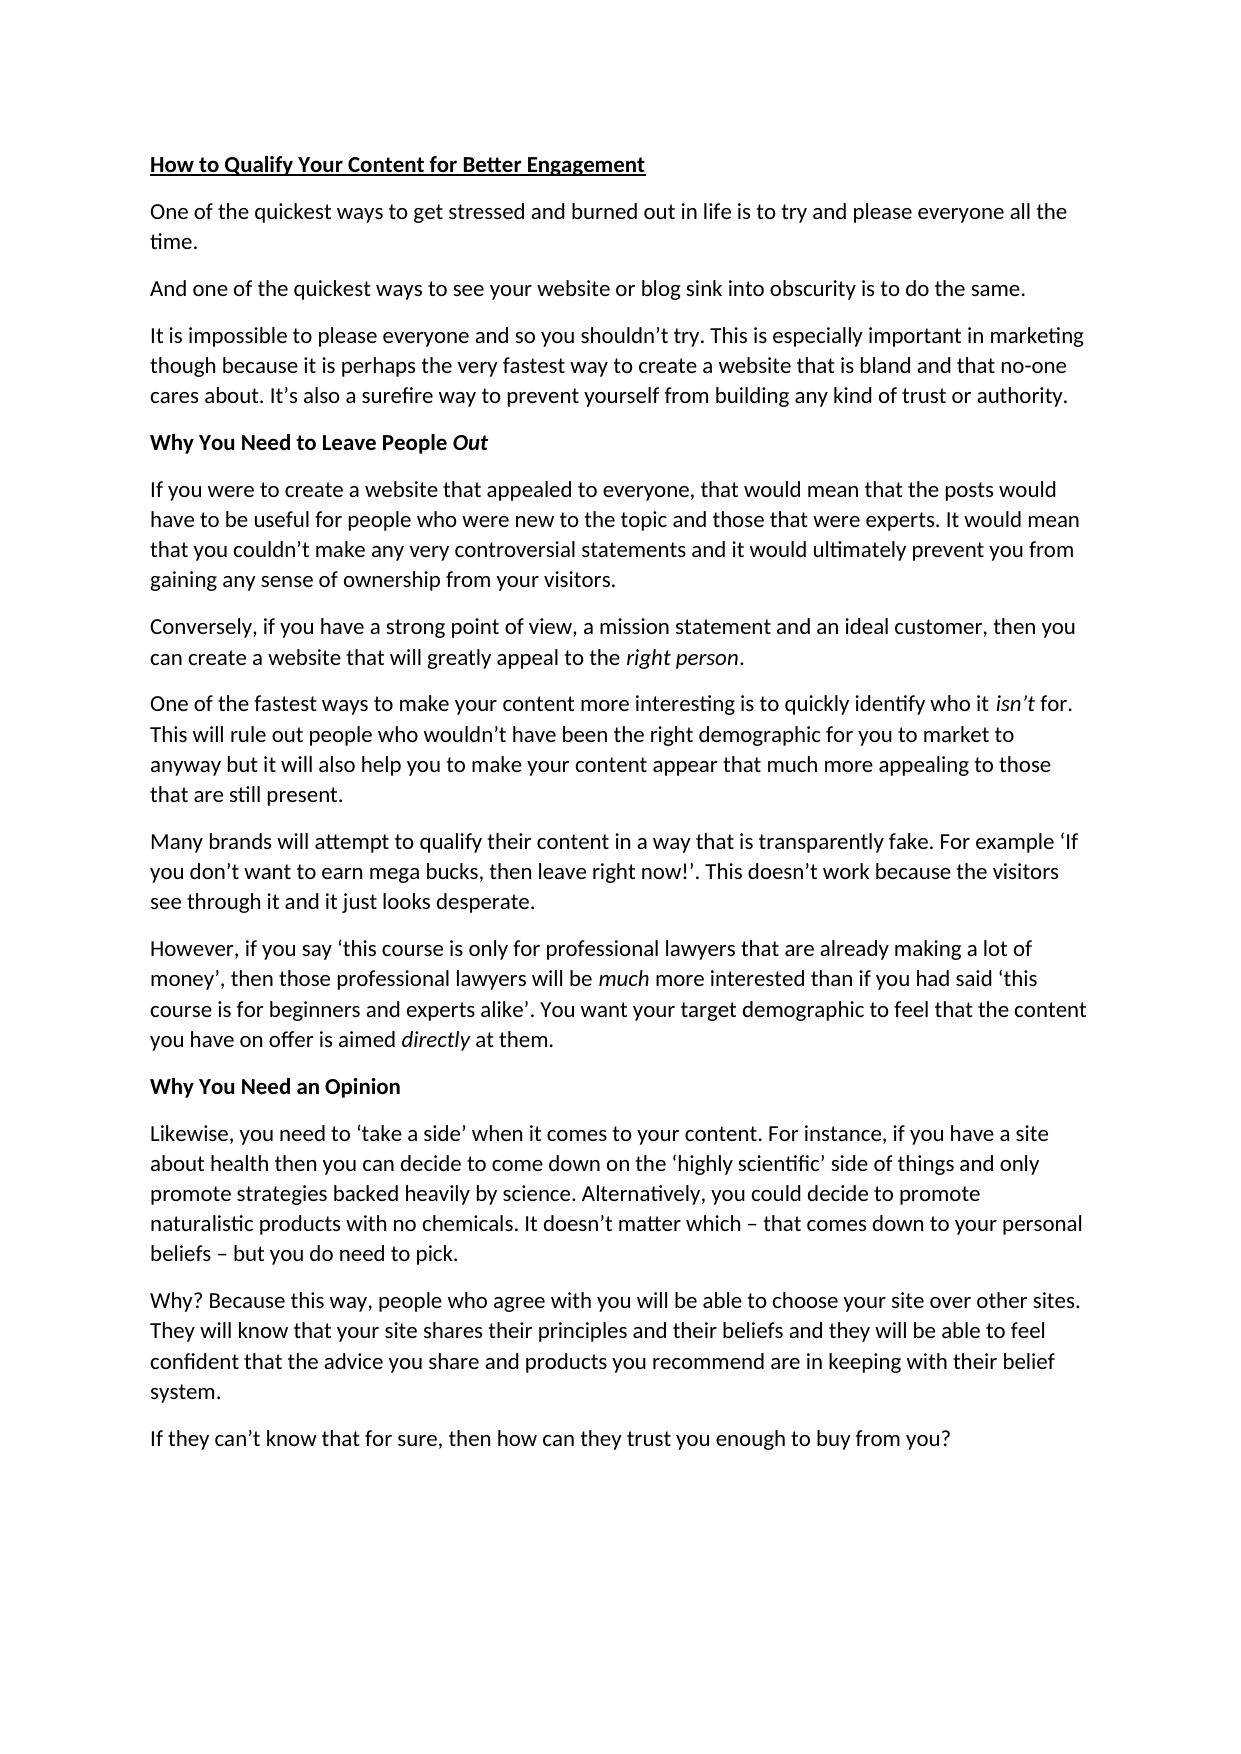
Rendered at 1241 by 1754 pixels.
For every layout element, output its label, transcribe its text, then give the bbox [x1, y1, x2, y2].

text Likewise, you need to ‘take a side’ when it comes to your content. For instance, if you have a site about health then you can decide to come down on the ‘highly scientific’ side of things and only promote strategies backed heavily by science. Alternatively, you could decide to promote naturalistic products with no chemicals. It doesn’t matter which – that comes down to your personal beliefs – but you do need to pick. [150, 1119, 1090, 1268]
text Why? Because this way, people who agree with you will be able to choose your site over other sites. They will know that your site shares their principles and their beliefs and they will be able to feel confident that the advice you share and products you recommend are in keeping with their belief system. [150, 1286, 1090, 1405]
text How to Qualify Your Content for Better Engagement [150, 150, 1090, 178]
text Why You Need an Opinion [150, 1072, 1090, 1100]
text Conversely, if you have a strong point of view, a mission statement and an ideal customer, then you can create a website that will greatly appeal to the right person. [150, 612, 1090, 671]
text One of the quickest ways to get stressed and burned out in life is to try and please everyone all the time. [150, 197, 1090, 255]
text It is impossible to please everyone and so you shouldn’t try. This is especially important in marketing though because it is perhaps the very fastest way to create a website that is bland and that no-one cares about. It’s also a surefire way to prevent yourself from building any kind of trust or authority. [150, 321, 1090, 409]
text And one of the quickest ways to see your website or blog sink into obscurity is to do the same. [150, 274, 1090, 302]
text One of the fastest ways to make your content more interesting is to quickly identify who it isn’t for. This will rule out people who wouldn’t have been the right demographic for you to market to anyway but it will also help you to make your content appear that much more appealing to those that are still present. [150, 689, 1090, 808]
text If you were to create a website that appealed to everyone, that would mean that the posts would have to be useful for people who were new to the topic and those that were experts. It would mean that you couldn’t make any very controversial statements and it would ultimately prevent you from gaining any sense of ownership from your visitors. [150, 475, 1090, 594]
text Many brands will attempt to qualify their content in a way that is transparently fake. For example ‘If you don’t want to earn mega bucks, then leave right now!’. This doesn’t work because the visitors see through it and it just looks desperate. [150, 827, 1090, 916]
text Why You Need to Leave People Out [150, 428, 1090, 456]
text However, if you say ‘this course is only for professional lawyers that are already making a lot of money’, then those professional lawyers will be much more interested than if you had said ‘this course is for beginners and experts alike’. You want your target demographic to feel that the content you have on offer is aimed directly at them. [150, 934, 1090, 1053]
text If they can’t know that for sure, then how can they trust you enough to buy from you? [150, 1424, 1090, 1452]
